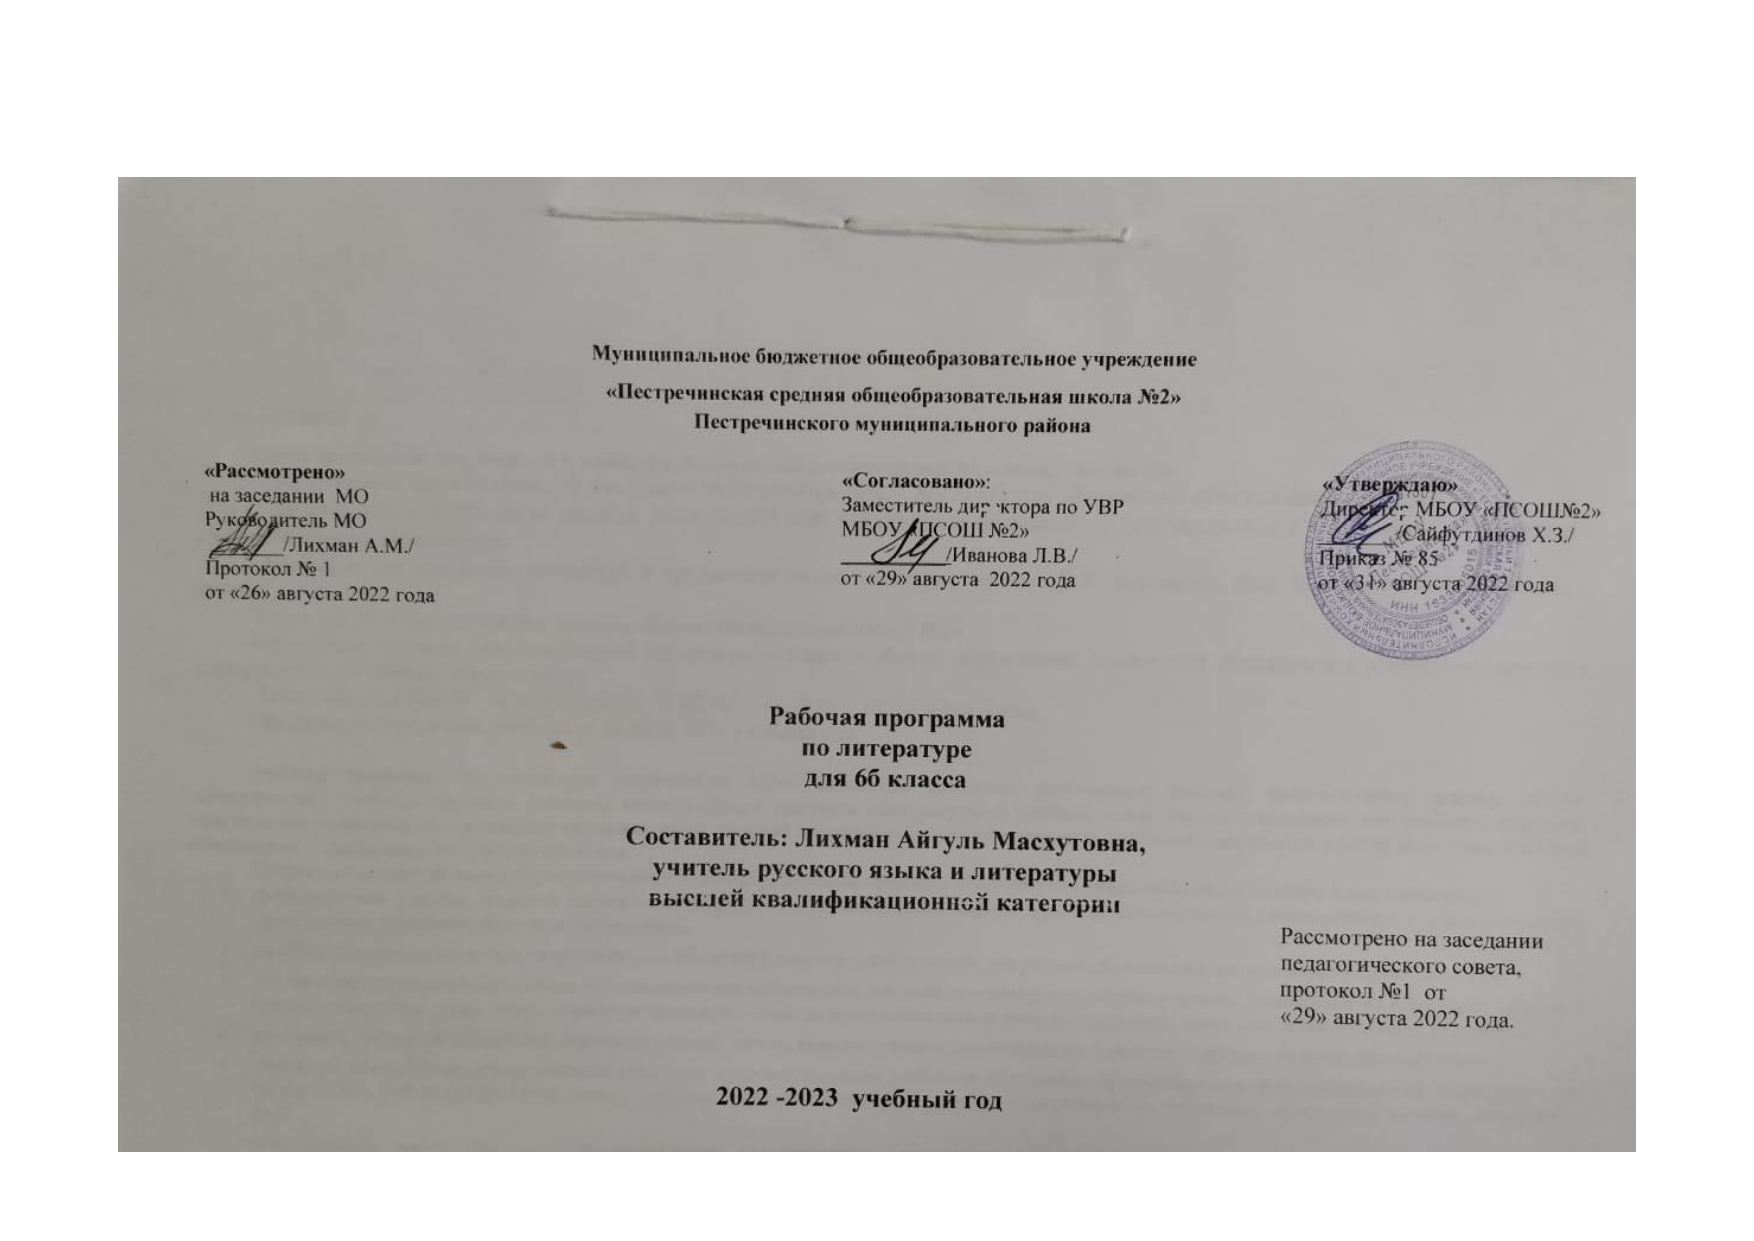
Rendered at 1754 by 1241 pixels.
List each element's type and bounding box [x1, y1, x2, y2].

picture [118, 177, 1636, 1152]
